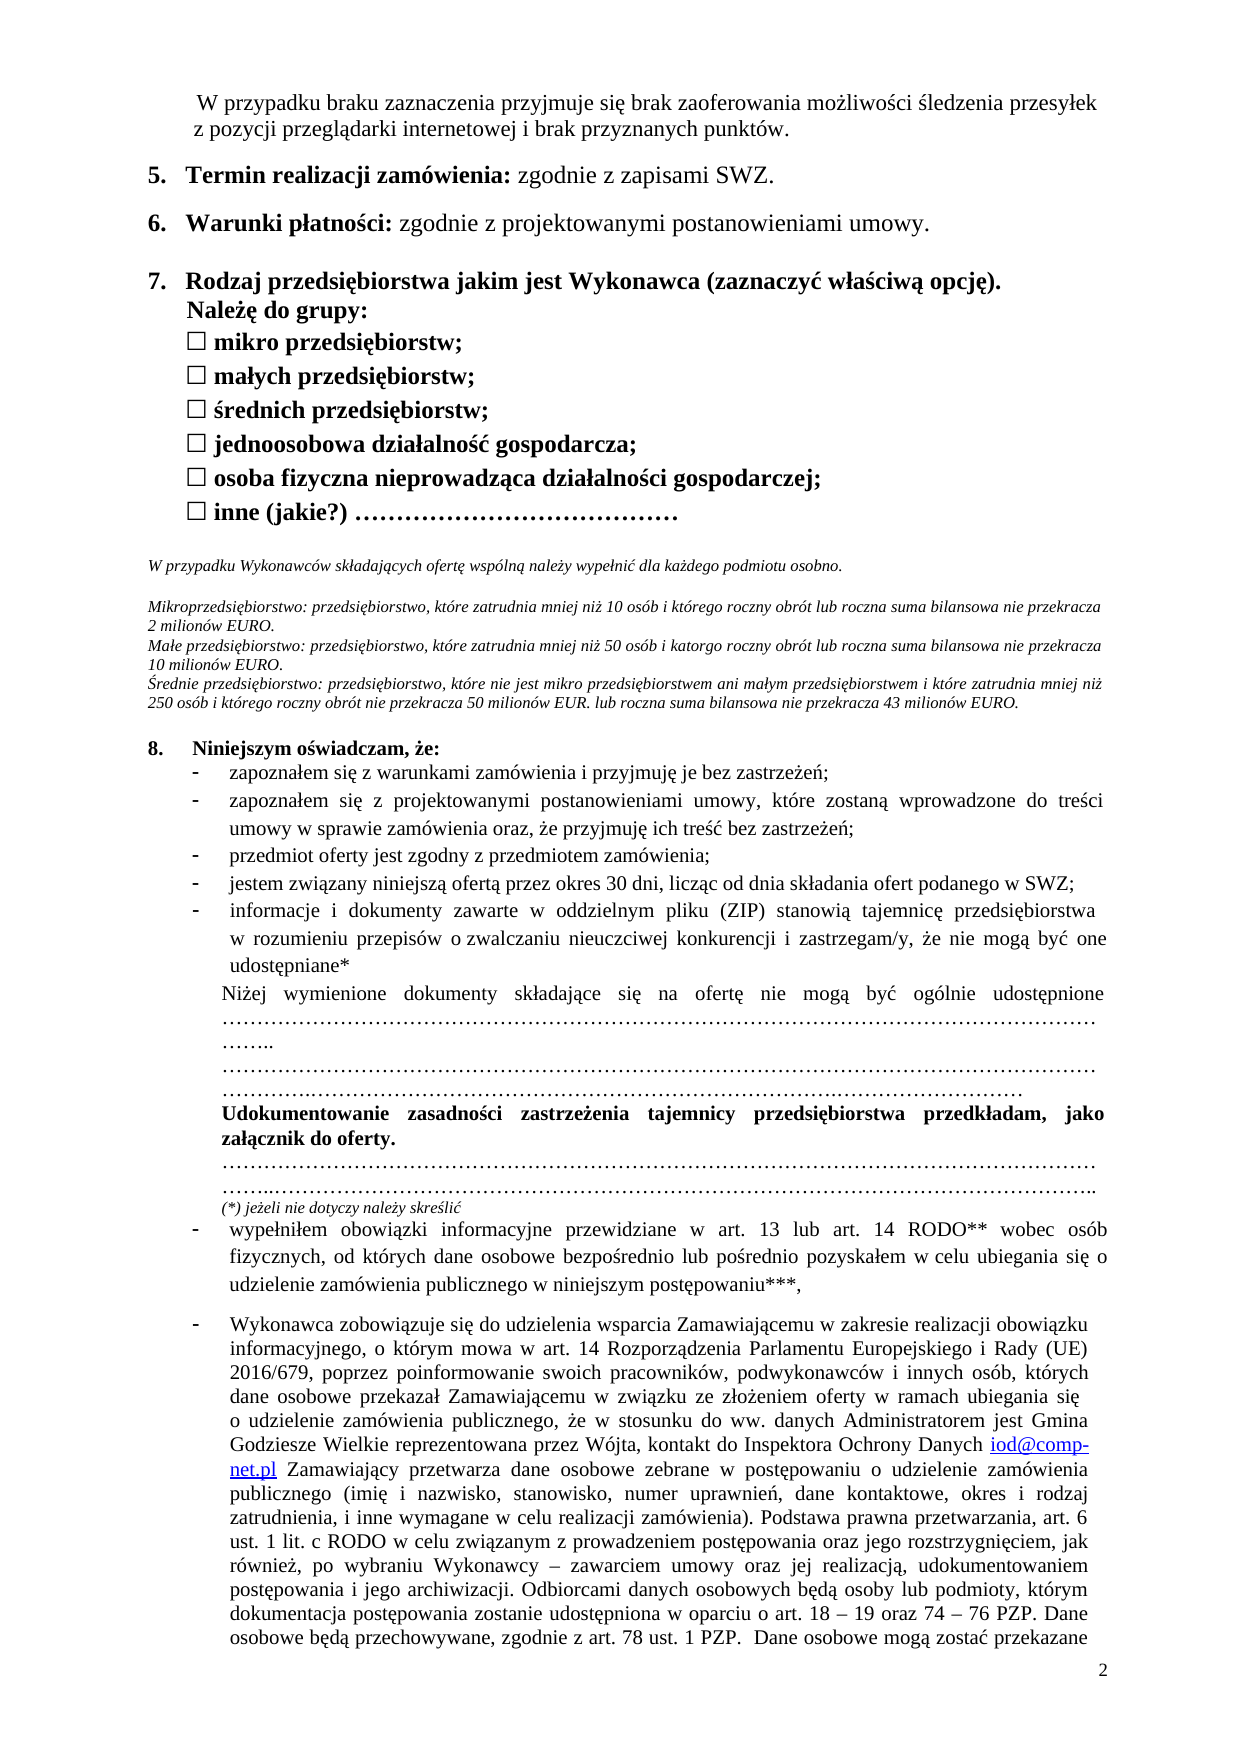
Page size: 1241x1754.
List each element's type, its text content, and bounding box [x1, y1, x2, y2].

text W przypadku braku zaznaczenia przyjmuje się brak zaoferowania możliwości śledzenia przesyłek z pozycji przeglądarki internetowej i brak przyznanych punktów. [148, 89, 1104, 141]
list Warunki płatności: zgodnie z projektowanymi postanowieniami umowy. [148, 208, 1104, 237]
text Mikroprzedsiębiorstwo: przedsiębiorstwo, które zatrudnia mniej niż 10 osób i którego roczny obrót lub roczna suma bilansowa nie przekracza 2 milionów EURO. [148, 597, 1104, 635]
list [192, 1312, 1089, 1649]
text Udokumentowanie zasadności zastrzeżenia tajemnicy przedsiębiorstwa przedkładam, jako załącznik do oferty. [221, 1101, 1105, 1149]
text (*) jeżeli nie dotyczy należy skreślić [221, 1198, 1105, 1217]
text W przypadku Wykonawców składających ofertę wspólną należy wypełnić dla każdego podmiotu osobno. [148, 556, 1104, 575]
list średnich przedsiębiorstw; [185, 392, 1107, 426]
list przedmiot oferty jest zgodny z przedmiotem zamówienia; [192, 843, 1104, 867]
list Termin realizacji zamówienia: zgodnie z zapisami SWZ. [148, 161, 1107, 189]
text Niżej wymienione dokumenty składające się na ofertę nie mogą być ogólnie udostępnione ……………………………………………………………………………………………………………………..………………………………………………………………………………………………………………………….………………………………………………………………….……………………… [221, 981, 1105, 1101]
list jestem związany niniejszą ofertą przez okres 30 dni, licząc od dnia składania ofert podanego w SWZ; [192, 871, 1104, 895]
list osoba fizyczna nieprowadząca działalności gospodarczej; [185, 460, 1107, 494]
list Rodzaj przedsiębiorstwa jakim jest Wykonawca (zaznaczyć właściwą opcję). [148, 266, 1107, 295]
list wypełniłem obowiązki informacyjne przewidziane w art. 13 lub art. 14 RODO** wobec osób fizycznych, od których dane osobowe bezpośrednio lub pośrednio pozyskałem w celu ubiegania się o udzielenie zamówienia publicznego w niniejszym postępowaniu***, [192, 1217, 1107, 1296]
list informacje i dokumenty zawarte w oddzielnym pliku (ZIP) stanowią tajemnicę przedsiębiorstwa w rozumieniu przepisów o zwalczaniu nieuczciwej konkurencji i zastrzegam/y, że nie mogą być one udostępniane* [192, 898, 1107, 977]
list małych przedsiębiorstw; [185, 357, 1107, 392]
list zapoznałem się z warunkami zamówienia i przyjmuję je bez zastrzeżeń; [192, 760, 1104, 784]
list Należę do grupy: [186, 295, 1107, 323]
text Małe przedsiębiorstwo: przedsiębiorstwo, które zatrudnia mniej niż 50 osób i katorgo roczny obrót lub roczna suma bilansowa nie przekracza 10 milionów EURO. [148, 635, 1104, 674]
list zapoznałem się z projektowanymi postanowieniami umowy, które zostaną wprowadzone do treści umowy w sprawie zamówienia oraz, że przyjmuję ich treść bez zastrzeżeń; [192, 788, 1104, 839]
list inne (jakie?) ………………………………… [185, 494, 1107, 556]
list jednoosobowa działalność gospodarcza; [185, 426, 1107, 460]
text Średnie przedsiębiorstwo: przedsiębiorstwo, które nie jest mikro przedsiębiorstwem ani małym przedsiębiorstwem i które zatrudnia mniej niż 250 osób i którego roczny obrót nie przekracza 50 milionów EUR. lub roczna suma bilansowa nie przekracza 43 milionów EURO. [148, 674, 1104, 712]
list mikro przedsiębiorstw; [185, 323, 1107, 357]
text ……………………………………………………………………………………………………………………..……………………………………………………………………………………………………….. [221, 1149, 1105, 1198]
text 8. Niniejszym oświadczam, że: [148, 736, 1104, 760]
